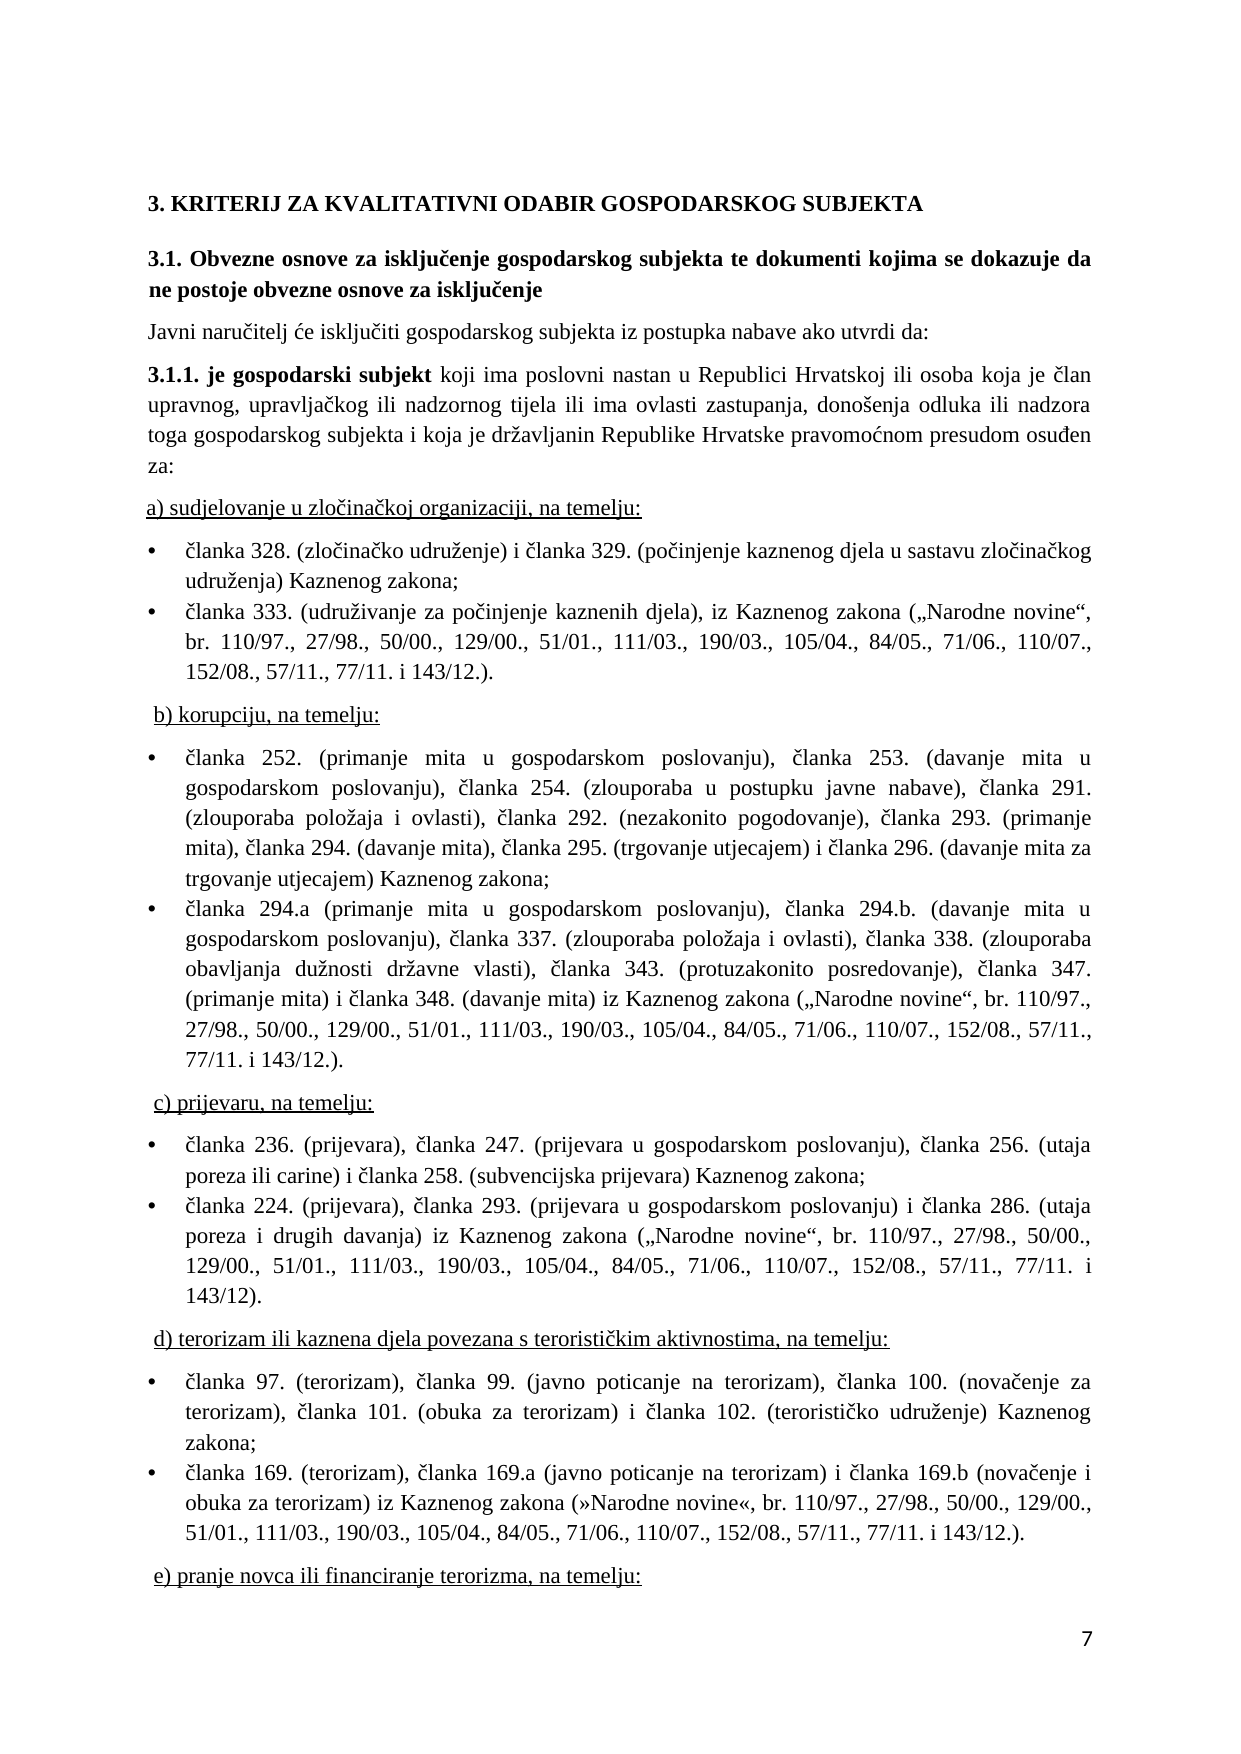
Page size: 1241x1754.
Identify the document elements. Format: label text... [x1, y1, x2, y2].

text 3.1. Obvezne osnove za isključenje gospodarskog subjekta te dokumenti kojima se dokazuje da ne postoje obvezne osnove za isključenje [148, 246, 1093, 302]
text b) korupciju, na temelju: [148, 701, 1093, 727]
text d) terorizam ili kaznena djela povezana s terorističkim aktivnostima, na temelju: [148, 1325, 1093, 1352]
text 3. KRITERIJ ZA KVALITATIVNI ODABIR GOSPODARSKOG SUBJEKTA [148, 190, 1093, 217]
list članka 224. (prijevara), članka 293. (prijevara u gospodarskom poslovanju) i članka 286. (utaja poreza i drugih davanja) iz Kaznenog zakona („Narodne novine“, br. 110/97., 27/98., 50/00., 129/00., 51/01., 111/03., 190/03., 105/04., 84/05., 71/06., 110/07., 152/08., 57/11., 77/11. i 143/12). [148, 1192, 1093, 1309]
list članka 97. (terorizam), članka 99. (javno poticanje na terorizam), članka 100. (novačenje za terorizam), članka 101. (obuka za terorizam) i članka 102. (terorističko udruženje) Kaznenog zakona; [148, 1368, 1093, 1455]
list članka 252. (primanje mita u gospodarskom poslovanju), članka 253. (davanje mita u gospodarskom poslovanju), članka 254. (zlouporaba u postupku javne nabave), članka 291. (zlouporaba položaja i ovlasti), članka 292. (nezakonito pogodovanje), članka 293. (primanje mita), članka 294. (davanje mita), članka 295. (trgovanje utjecajem) i članka 296. (davanje mita za trgovanje utjecajem) Kaznenog zakona; [148, 744, 1093, 891]
text 3.1.1. je gospodarski subjekt koji ima poslovni nastan u Republici Hrvatskoj ili osoba koja je član upravnog, upravljačkog ili nadzornog tijela ili ima ovlasti zastupanja, donošenja odluka ili nadzora toga gospodarskog subjekta i koja je državljanin Republike Hrvatske pravomoćnom presudom osuđen za: [148, 361, 1093, 478]
list članka 328. (zločinačko udruženje) i članka 329. (počinjenje kaznenog djela u sastavu zločinačkog udruženja) Kaznenog zakona; [148, 537, 1093, 594]
list članka 333. (udruživanje za počinjenje kaznenih djela), iz Kaznenog zakona („Narodne novine“, br. 110/97., 27/98., 50/00., 129/00., 51/01., 111/03., 190/03., 105/04., 84/05., 71/06., 110/07., 152/08., 57/11., 77/11. i 143/12.). [148, 598, 1093, 684]
text c) prijevaru, na temelju: [148, 1089, 1093, 1115]
text e) pranje novca ili financiranje terorizma, na temelju: [148, 1562, 1093, 1588]
list članka 236. (prijevara), članka 247. (prijevara u gospodarskom poslovanju), članka 256. (utaja poreza ili carine) i članka 258. (subvencijska prijevara) Kaznenog zakona; [148, 1131, 1093, 1188]
text a) sudjelovanje u zločinačkoj organizaciji, na temelju: [146, 494, 1093, 521]
text Javni naručitelj će isključiti gospodarskog subjekta iz postupka nabave ako utvrdi da: [148, 318, 1093, 345]
list članka 294.a (primanje mita u gospodarskom poslovanju), članka 294.b. (davanje mita u gospodarskom poslovanju), članka 337. (zlouporaba položaja i ovlasti), članka 338. (zlouporaba obavljanja dužnosti državne vlasti), članka 343. (protuzakonito posredovanje), članka 347. (primanje mita) i članka 348. (davanje mita) iz Kaznenog zakona („Narodne novine“, br. 110/97., 27/98., 50/00., 129/00., 51/01., 111/03., 190/03., 105/04., 84/05., 71/06., 110/07., 152/08., 57/11., 77/11. i 143/12.). [148, 895, 1093, 1072]
list članka 169. (terorizam), članka 169.a (javno poticanje na terorizam) i članka 169.b (novačenje i obuka za terorizam) iz Kaznenog zakona (»Narodne novine«, br. 110/97., 27/98., 50/00., 129/00., 51/01., 111/03., 190/03., 105/04., 84/05., 71/06., 110/07., 152/08., 57/11., 77/11. i 143/12.). [148, 1459, 1093, 1546]
